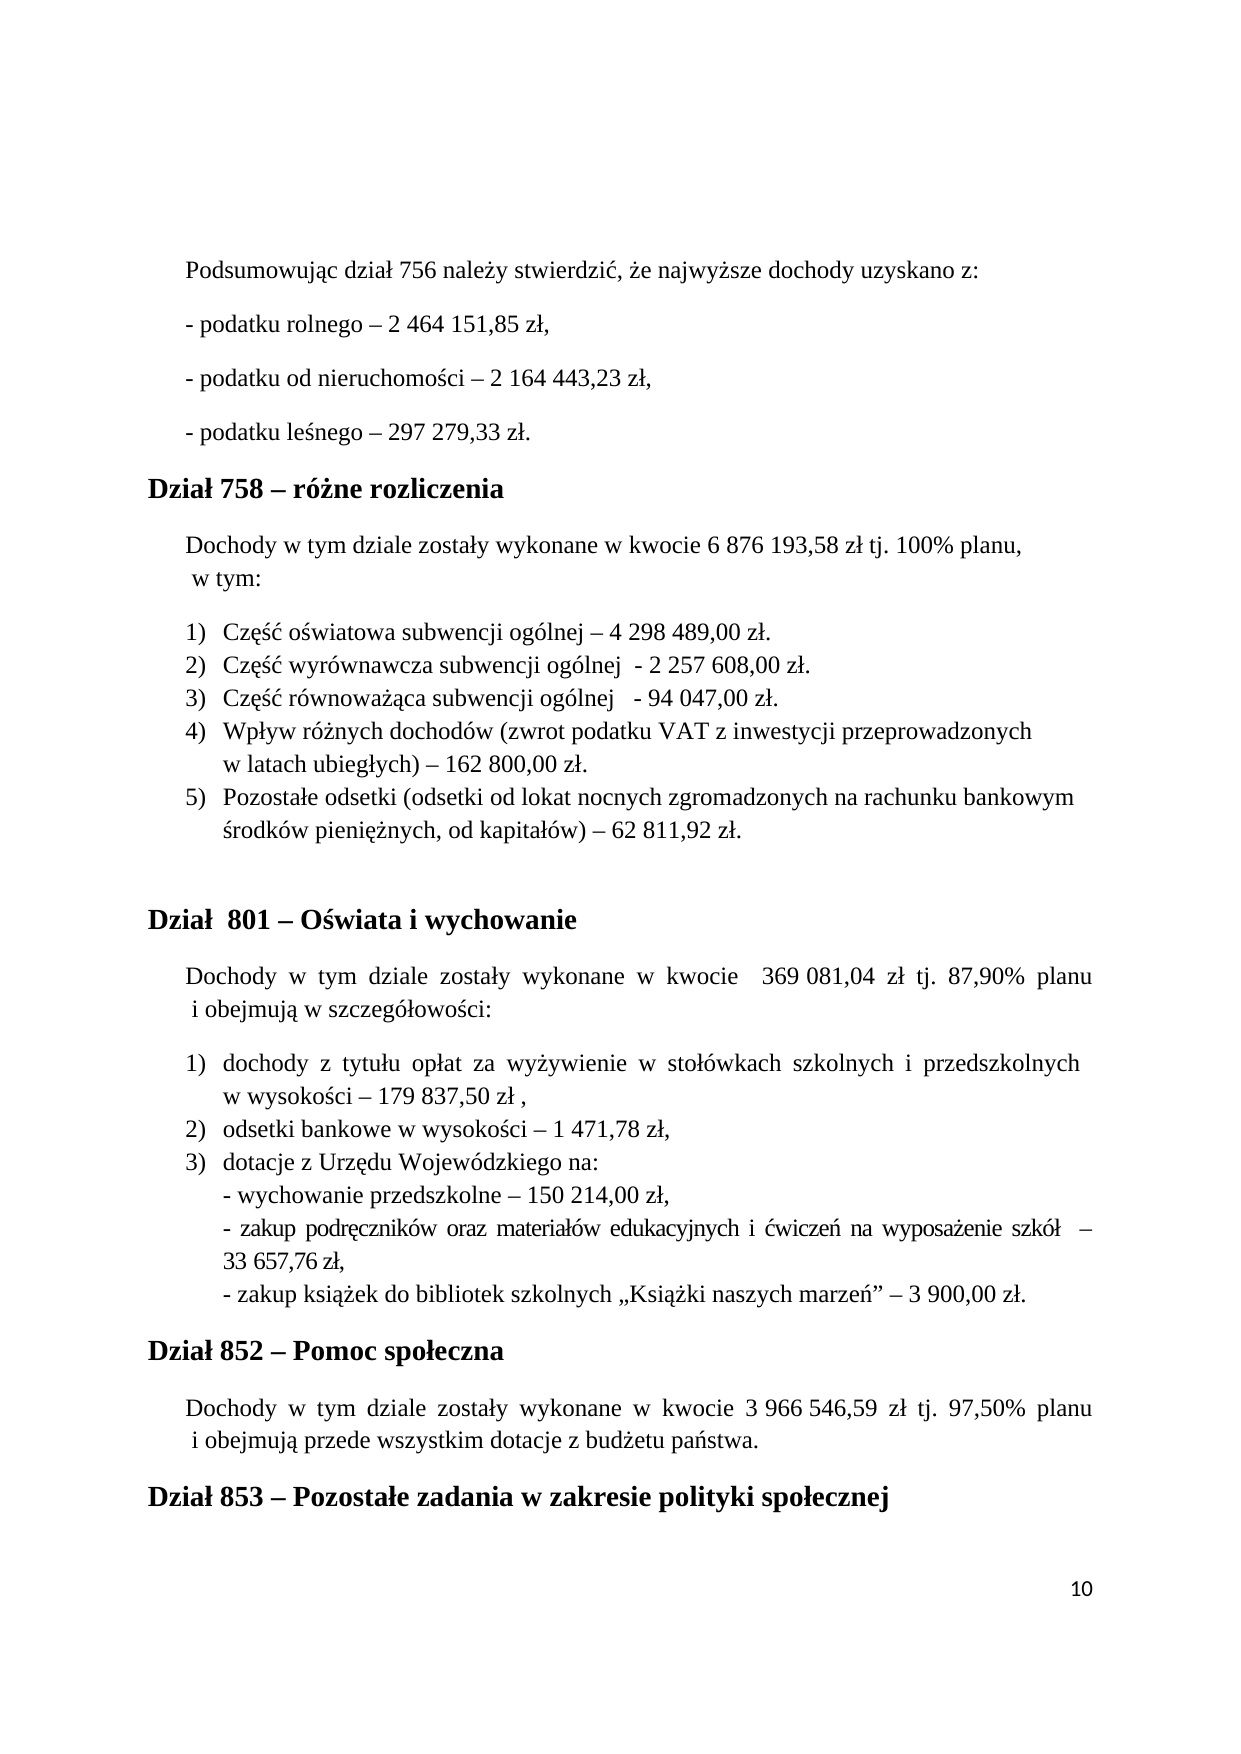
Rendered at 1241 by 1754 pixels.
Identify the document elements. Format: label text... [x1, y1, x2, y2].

list Część oświatowa subwencji ogólnej – 4 298 489,00 zł. [185, 617, 1093, 646]
list - wychowanie przedszkolne – 150 214,00 zł, [223, 1180, 1093, 1209]
list odsetki bankowe w wysokości – 1 471,78 zł, [185, 1114, 1093, 1143]
text Dochody w tym dziale zostały wykonane w kwocie 369 081,04 zł tj. 87,90% planu i obejmują w szczegółowości: [185, 961, 1093, 1023]
list - zakup podręczników oraz materiałów edukacyjnych i ćwiczeń na wyposażenie szkół – 33 657,76 zł, [223, 1213, 1093, 1275]
text - podatku od nieruchomości – 2 164 443,23 zł, [185, 363, 1093, 392]
text Dział 801 – Oświata i wychowanie [148, 902, 1093, 936]
text Dział 853 – Pozostałe zadania w zakresie polityki społecznej [148, 1479, 1093, 1513]
list - zakup książek do bibliotek szkolnych „Książki naszych marzeń” – 3 900,00 zł. [223, 1279, 1093, 1308]
list Część równoważąca subwencji ogólnej - 94 047,00 zł. [185, 683, 1093, 712]
list Część wyrównawcza subwencji ogólnej - 2 257 608,00 zł. [185, 650, 1093, 679]
text - podatku leśnego – 297 279,33 zł. [185, 417, 1093, 446]
text Podsumowując dział 756 należy stwierdzić, że najwyższe dochody uzyskano z: [185, 255, 1093, 284]
text - podatku rolnego – 2 464 151,85 zł, [185, 309, 1093, 338]
text Dochody w tym dziale zostały wykonane w kwocie 3 966 546,59 zł tj. 97,50% planu i obejmują przede wszystkim dotacje z budżetu państwa. [185, 1393, 1093, 1454]
list Pozostałe odsetki (odsetki od lokat nocnych zgromadzonych na rachunku bankowym środków pieniężnych, od kapitałów) – 62 811,92 zł. [185, 782, 1093, 844]
list dochody z tytułu opłat za wyżywienie w stołówkach szkolnych i przedszkolnych w wysokości – 179 837,50 zł , [185, 1048, 1093, 1110]
text Dochody w tym dziale zostały wykonane w kwocie 6 876 193,58 zł tj. 100% planu, w tym: [185, 530, 1093, 592]
text Dział 852 – Pomoc społeczna [148, 1333, 1093, 1367]
text Dział 758 – różne rozliczenia [148, 471, 1093, 504]
list dotacje z Urzędu Wojewódzkiego na: [185, 1147, 1093, 1176]
list Wpływ różnych dochodów (zwrot podatku VAT z inwestycji przeprowadzonych w latach ubiegłych) – 162 800,00 zł. [185, 716, 1093, 778]
